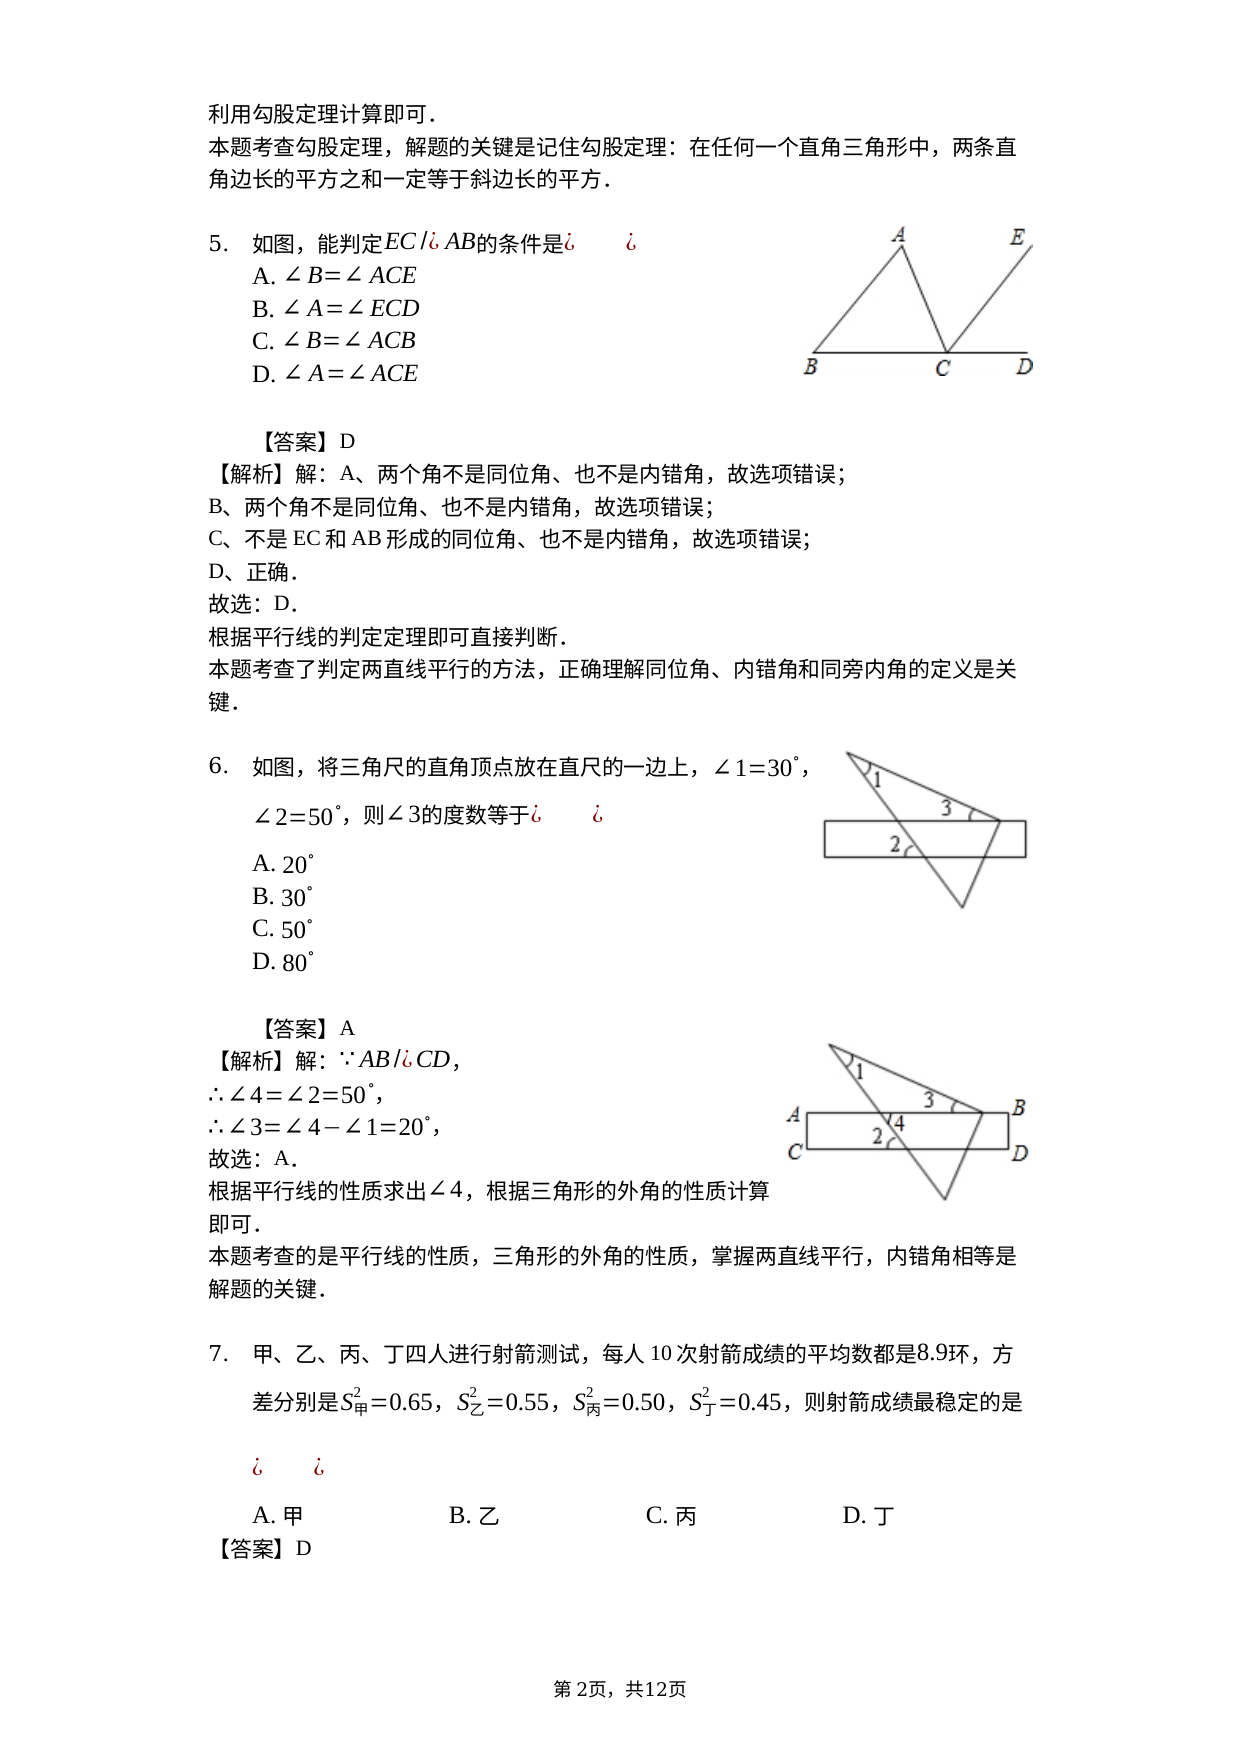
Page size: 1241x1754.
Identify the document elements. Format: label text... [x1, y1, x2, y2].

picture [818, 748, 1033, 915]
text 【答案】A [252, 1011, 1032, 1044]
text A. B. C. D. [252, 847, 1032, 1009]
list 如图，将三角尺的直角顶点放在直尺的一边上，，，则的度数等于 [208, 749, 818, 847]
text A. B. C. D. [252, 259, 1032, 422]
list 甲、乙、丙、丁四人进行射箭测试，每人10次射箭成绩的平均数都是环，方差分别是，，，，则射箭成绩最稳定的是 [208, 1336, 1032, 1499]
text 【答案】D [252, 424, 1032, 457]
text 【答案】D [208, 1531, 1032, 1564]
text A. 甲 B. 乙 C. 丙 D. 丁 [252, 1499, 1032, 1531]
picture [803, 226, 1033, 376]
text 【解析】解：A、两个角不是同位角、也不是内错角，故选项错误； B、两个角不是同位角、也不是内错角，故选项错误； C、不是EC和AB形成的同位角、也不是内错角，故选项错误； D、正确． 故选：D． 根据平行线的判定定理即可直接判断． 本题考查了判定两直线平行的方法，正确理解同位角、内错角和同旁内角的定义是关键． [208, 457, 1032, 749]
list 如图，能判定的条件是 [208, 227, 803, 259]
text 【解析】解：在中，，，， ， 故选：C． 利用勾股定理计算即可． 本题考查勾股定理，解题的关键是记住勾股定理：在任何一个直角三角形中，两条直角边长的平方之和一定等于斜边长的平方． [208, 97, 1032, 227]
text 【解析】解：， ， ， 故选：A． 根据平行线的性质求出，根据三角形的外角的性质计算即可． 本题考查的是平行线的性质，三角形的外角的性质，掌握两直线平行，内错角相等是解题的关键． [208, 1044, 1032, 1336]
picture [786, 1043, 1033, 1207]
